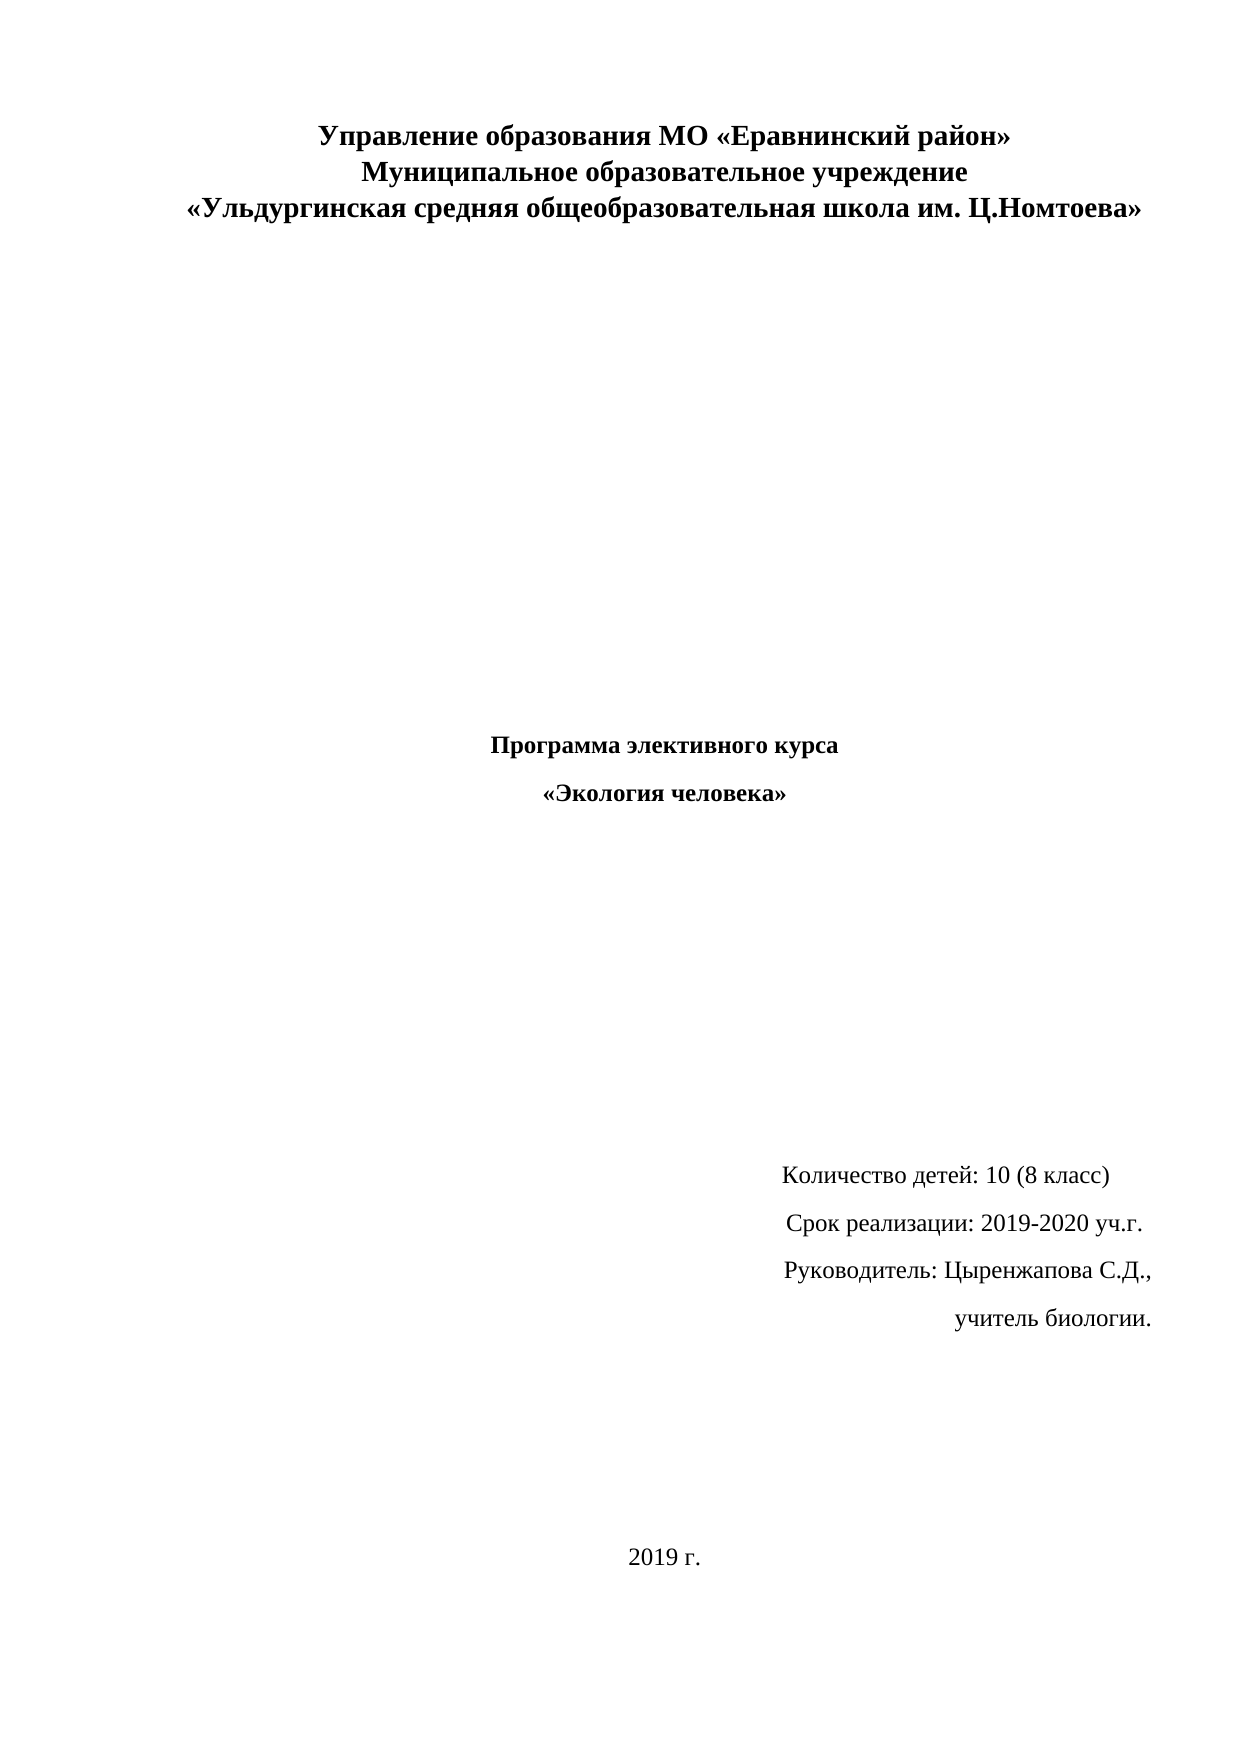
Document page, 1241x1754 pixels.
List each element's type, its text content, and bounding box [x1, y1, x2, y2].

text Программа элективного курса [177, 731, 1152, 759]
text учитель биологии. [177, 1303, 1152, 1332]
text «Экология человека» [177, 778, 1152, 807]
text Количество детей: 10 (8 класс) [177, 1160, 1152, 1189]
text 2019 г. [177, 1542, 1152, 1570]
text Срок реализации: 2019-2020 уч.г. [177, 1208, 1152, 1236]
text Руководитель: Цыренжапова С.Д., [177, 1255, 1152, 1284]
text Управление образования МО «Еравнинский район» Муниципальное образовательное учреждение «Ульдургинская средняя общеобразовательная школа им. Ц.Номтоева» [177, 118, 1152, 224]
